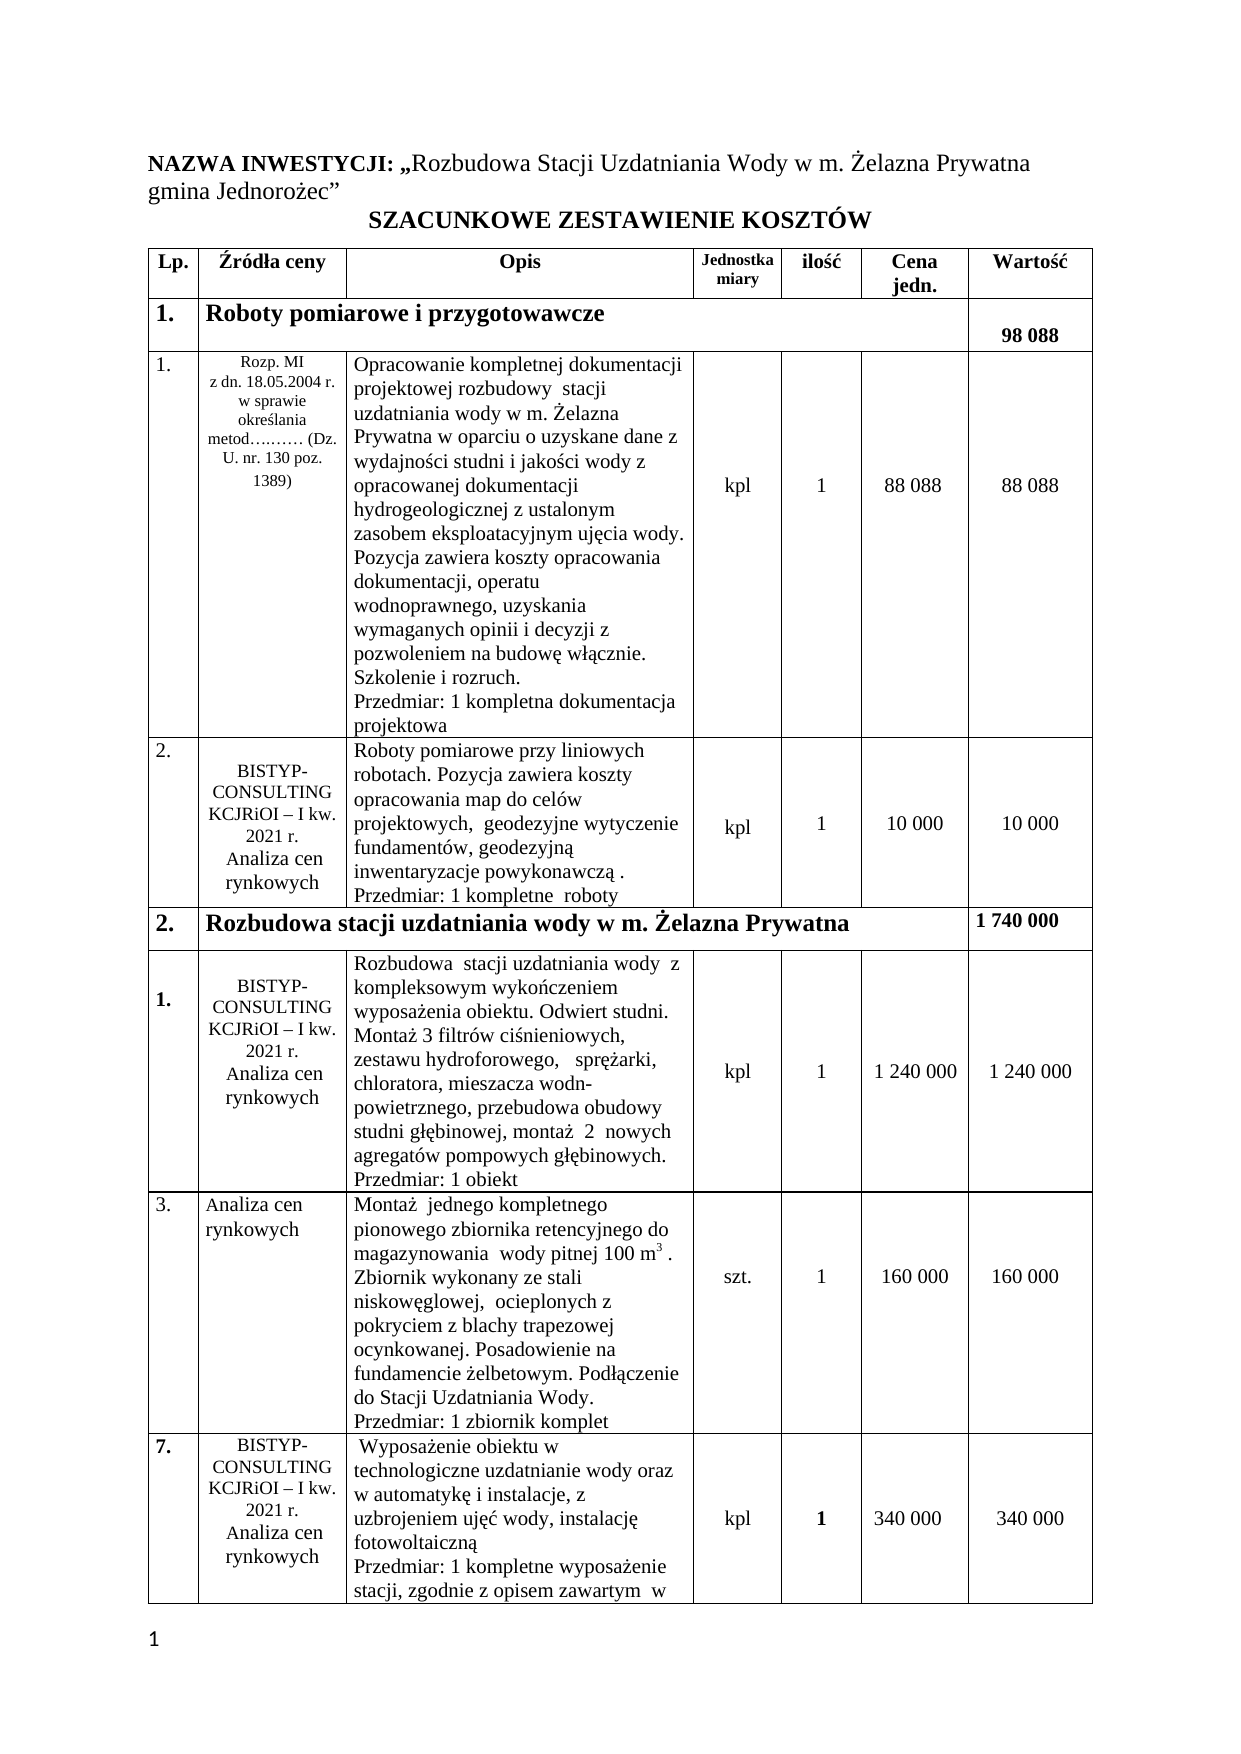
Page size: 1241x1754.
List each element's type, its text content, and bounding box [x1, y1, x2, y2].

table_cell Roboty pomiarowe przy liniowych robotach. Pozycja zawiera koszty opracowania map do celów projektowych, geodezyjne wytyczenie fundamentów, geodezyjną inwentaryzacje powykonawczą . Przedmiar: 1 kompletne roboty [347, 738, 693, 907]
table_cell kpl [694, 738, 781, 907]
table_header Źródła ceny [199, 249, 346, 297]
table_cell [347, 1434, 693, 1602]
table_cell kpl [694, 951, 781, 1191]
table_cell 1 [782, 352, 861, 737]
table_cell 98 088 [969, 299, 1092, 351]
table_cell 1 [782, 738, 861, 907]
table_cell 1. [149, 951, 198, 1191]
table_cell 3. [149, 1193, 198, 1433]
table_cell BISTYP-CONSULTING KCJRiOI – I kw. 2021 r. Analiza cen rynkowych [199, 951, 346, 1191]
table_cell Rozbudowa stacji uzdatniania wody w m. Żelazna Prywatna [199, 908, 968, 950]
table_cell kpl [694, 352, 781, 737]
table_cell BISTYP-CONSULTING KCJRiOI – I kw. 2021 r. Analiza cen rynkowych [199, 738, 346, 907]
table_cell 1 [782, 1434, 861, 1602]
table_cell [199, 1434, 346, 1602]
table_cell Opracowanie kompletnej dokumentacji projektowej rozbudowy stacji uzdatniania wody w m. Żelazna Prywatna w oparciu o uzyskane dane z wydajności studni i jakości wody z opracowanej dokumentacji hydrogeologicznej z ustalonym zasobem eksploatacyjnym ujęcia wody. Pozycja zawiera koszty opracowania dokumentacji, operatu wodnoprawnego, uzyskania wymaganych opinii i decyzji z pozwoleniem na budowę włącznie. Szkolenie i rozruch. Przedmiar: 1 kompletna dokumentacja projektowa [347, 352, 693, 737]
table_cell 340 000 [969, 1434, 1092, 1602]
table_header Opis [347, 249, 693, 297]
table_cell 1. [149, 352, 198, 737]
table_cell 1. [149, 299, 198, 351]
table_cell 1 [782, 951, 861, 1191]
table_cell 1 240 000 [969, 951, 1092, 1191]
table_cell Montaż jednego kompletnego pionowego zbiornika retencyjnego do magazynowania wody pitnej 100 m3 . Zbiornik wykonany ze stali niskowęglowej, ocieplonych z pokryciem z blachy trapezowej ocynkowanej. Posadowienie na fundamencie żelbetowym. Podłączenie do Stacji Uzdatniania Wody. Przedmiar: 1 zbiornik komplet [347, 1193, 693, 1433]
table_header Wartość [969, 249, 1092, 297]
table_cell 10 000 [969, 738, 1092, 907]
text SZACUNKOWE ZESTAWIENIE KOSZTÓW [148, 205, 1093, 234]
table_cell 160 000 [969, 1193, 1092, 1433]
table_header ilość [782, 249, 861, 297]
table_cell 88 088 [969, 352, 1092, 737]
table_cell 1 [782, 1193, 861, 1433]
table_cell 2. [149, 738, 198, 907]
table_cell szt. [694, 1193, 781, 1433]
table_cell 10 000 [862, 738, 968, 907]
table_cell 160 000 [862, 1193, 968, 1433]
table_cell Rozbudowa stacji uzdatniania wody z kompleksowym wykończeniem wyposażenia obiektu. Odwiert studni. Montaż 3 filtrów ciśnieniowych, zestawu hydroforowego, sprężarki, chloratora, mieszacza wodn-powietrznego, przebudowa obudowy studni głębinowej, montaż 2 nowych agregatów pompowych głębinowych. Przedmiar: 1 obiekt [347, 951, 693, 1191]
table_cell 340 000 [862, 1434, 968, 1602]
table_header Lp. [149, 249, 198, 297]
table_cell 7. [149, 1434, 198, 1602]
table_cell 1 740 000 [969, 908, 1092, 950]
table_cell Roboty pomiarowe i przygotowawcze [199, 299, 968, 351]
text NAZWA INWESTYCJI: „Rozbudowa Stacji Uzdatniania Wody w m. Żelazna Prywatna gmina Jednorożec” [148, 148, 1093, 205]
table_header Cena jedn. [862, 249, 968, 297]
table_cell Rozp. MI z dn. 18.05.2004 r. w sprawie określania metod….…… (Dz. U. nr. 130 poz. 1389) [199, 352, 346, 737]
table_cell kpl [694, 1434, 781, 1602]
table_cell 88 088 [862, 352, 968, 737]
table_cell Analiza cen rynkowych [199, 1193, 346, 1433]
table_header Jednostka miary [694, 249, 781, 297]
table_cell 1 240 000 [862, 951, 968, 1191]
table_cell 2. [149, 908, 198, 950]
